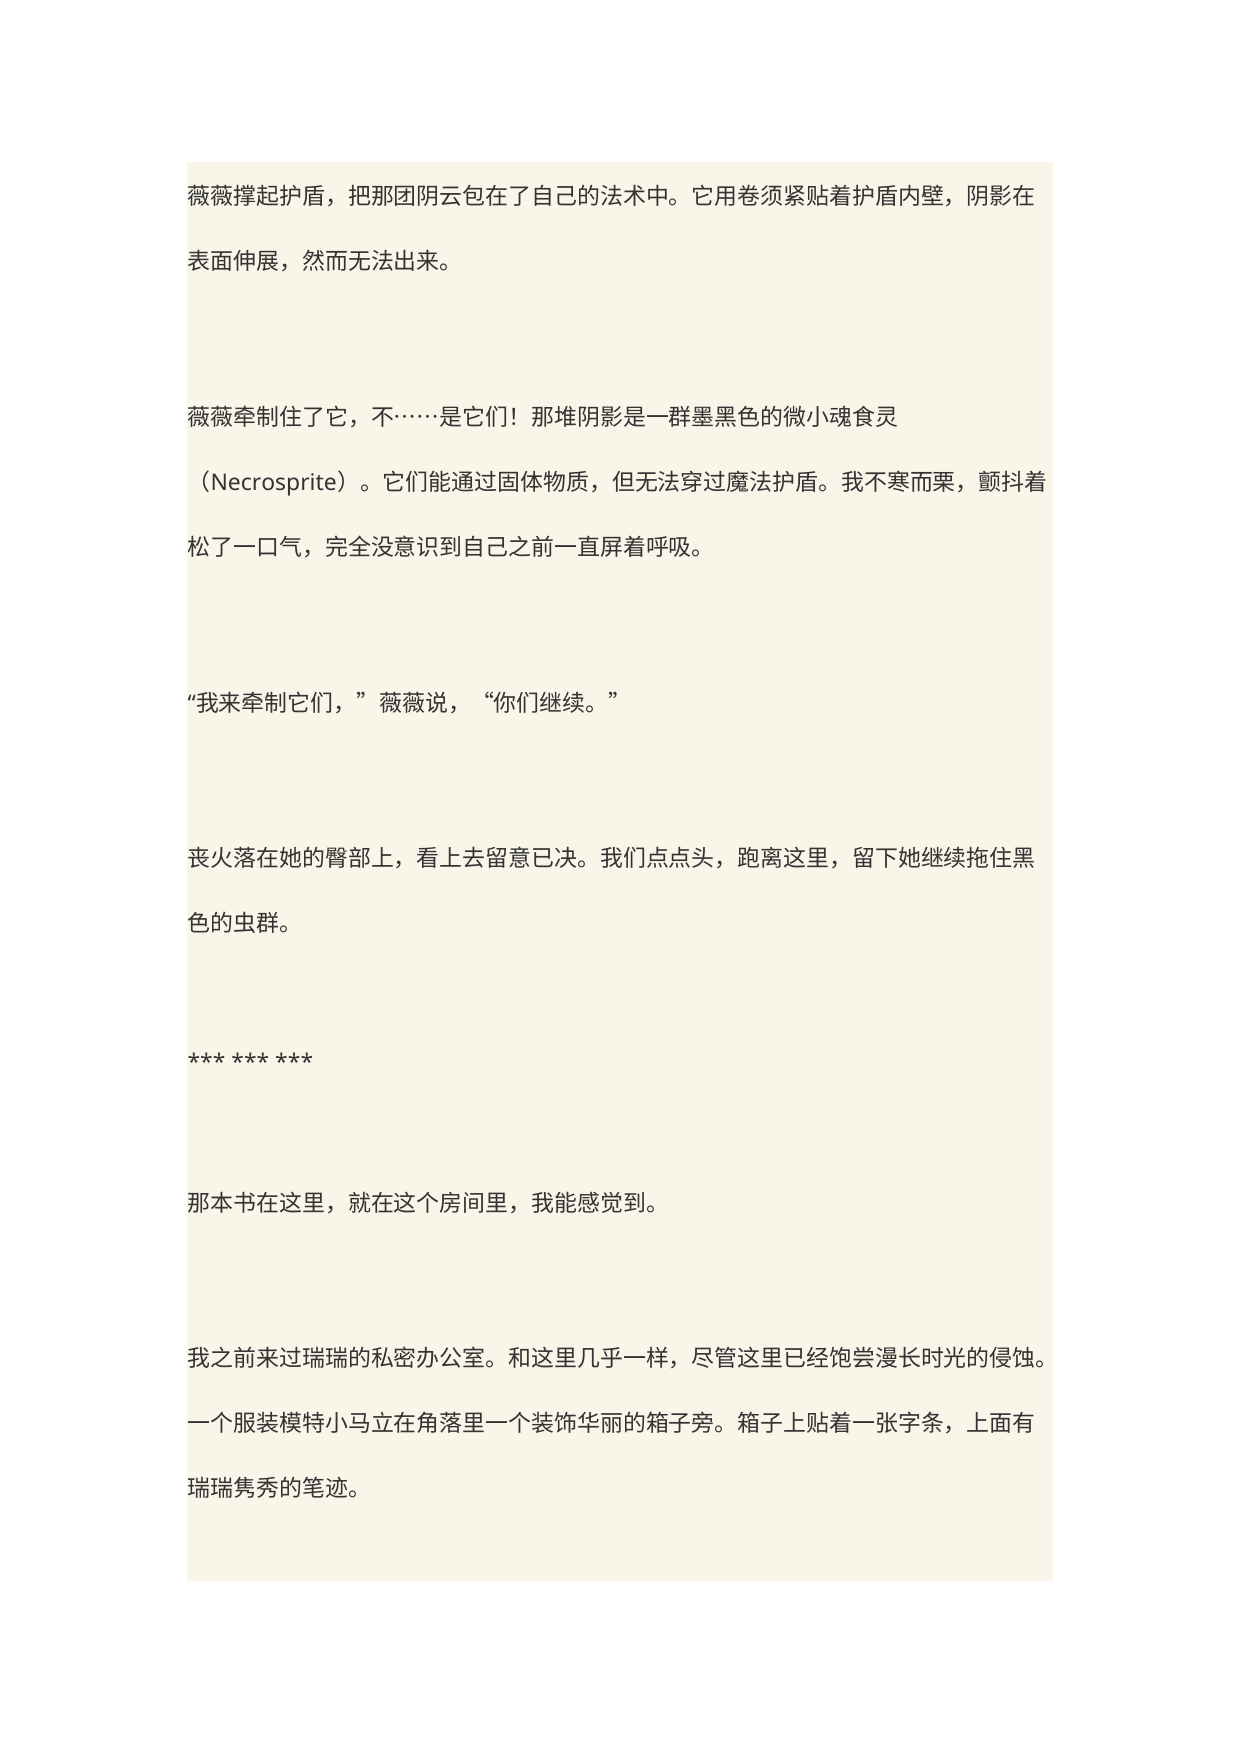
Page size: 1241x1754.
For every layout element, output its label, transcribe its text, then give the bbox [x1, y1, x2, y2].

text “我来牵制它们，”薇薇说，“你们继续。” [187, 669, 1053, 734]
text 丧火落在她的臀部上，看上去留意已决。我们点点头，跑离这里，留下她继续拖住黑色的虫群。 [187, 824, 1053, 954]
text 那本书在这里，就在这个房间里，我能感觉到。 [187, 1169, 1053, 1234]
text 薇薇牵制住了它，不……是它们！那堆阴影是一群墨黑色的微小魂食灵（Necrosprite）。它们能通过固体物质，但无法穿过魔法护盾。我不寒而栗，颤抖着松了一口气，完全没意识到自己之前一直屏着呼吸。 [187, 383, 1053, 578]
text 我之前来过瑞瑞的私密办公室。和这里几乎一样，尽管这里已经饱尝漫长时光的侵蚀。一个服装模特小马立在角落里一个装饰华丽的箱子旁。箱子上贴着一张字条，上面有瑞瑞隽秀的笔迹。 [187, 1324, 1053, 1519]
text *** *** *** [187, 1045, 1053, 1078]
text 薇薇撑起护盾，把那团阴云包在了自己的法术中。它用卷须紧贴着护盾内壁，阴影在表面伸展，然而无法出来。 [187, 162, 1053, 292]
